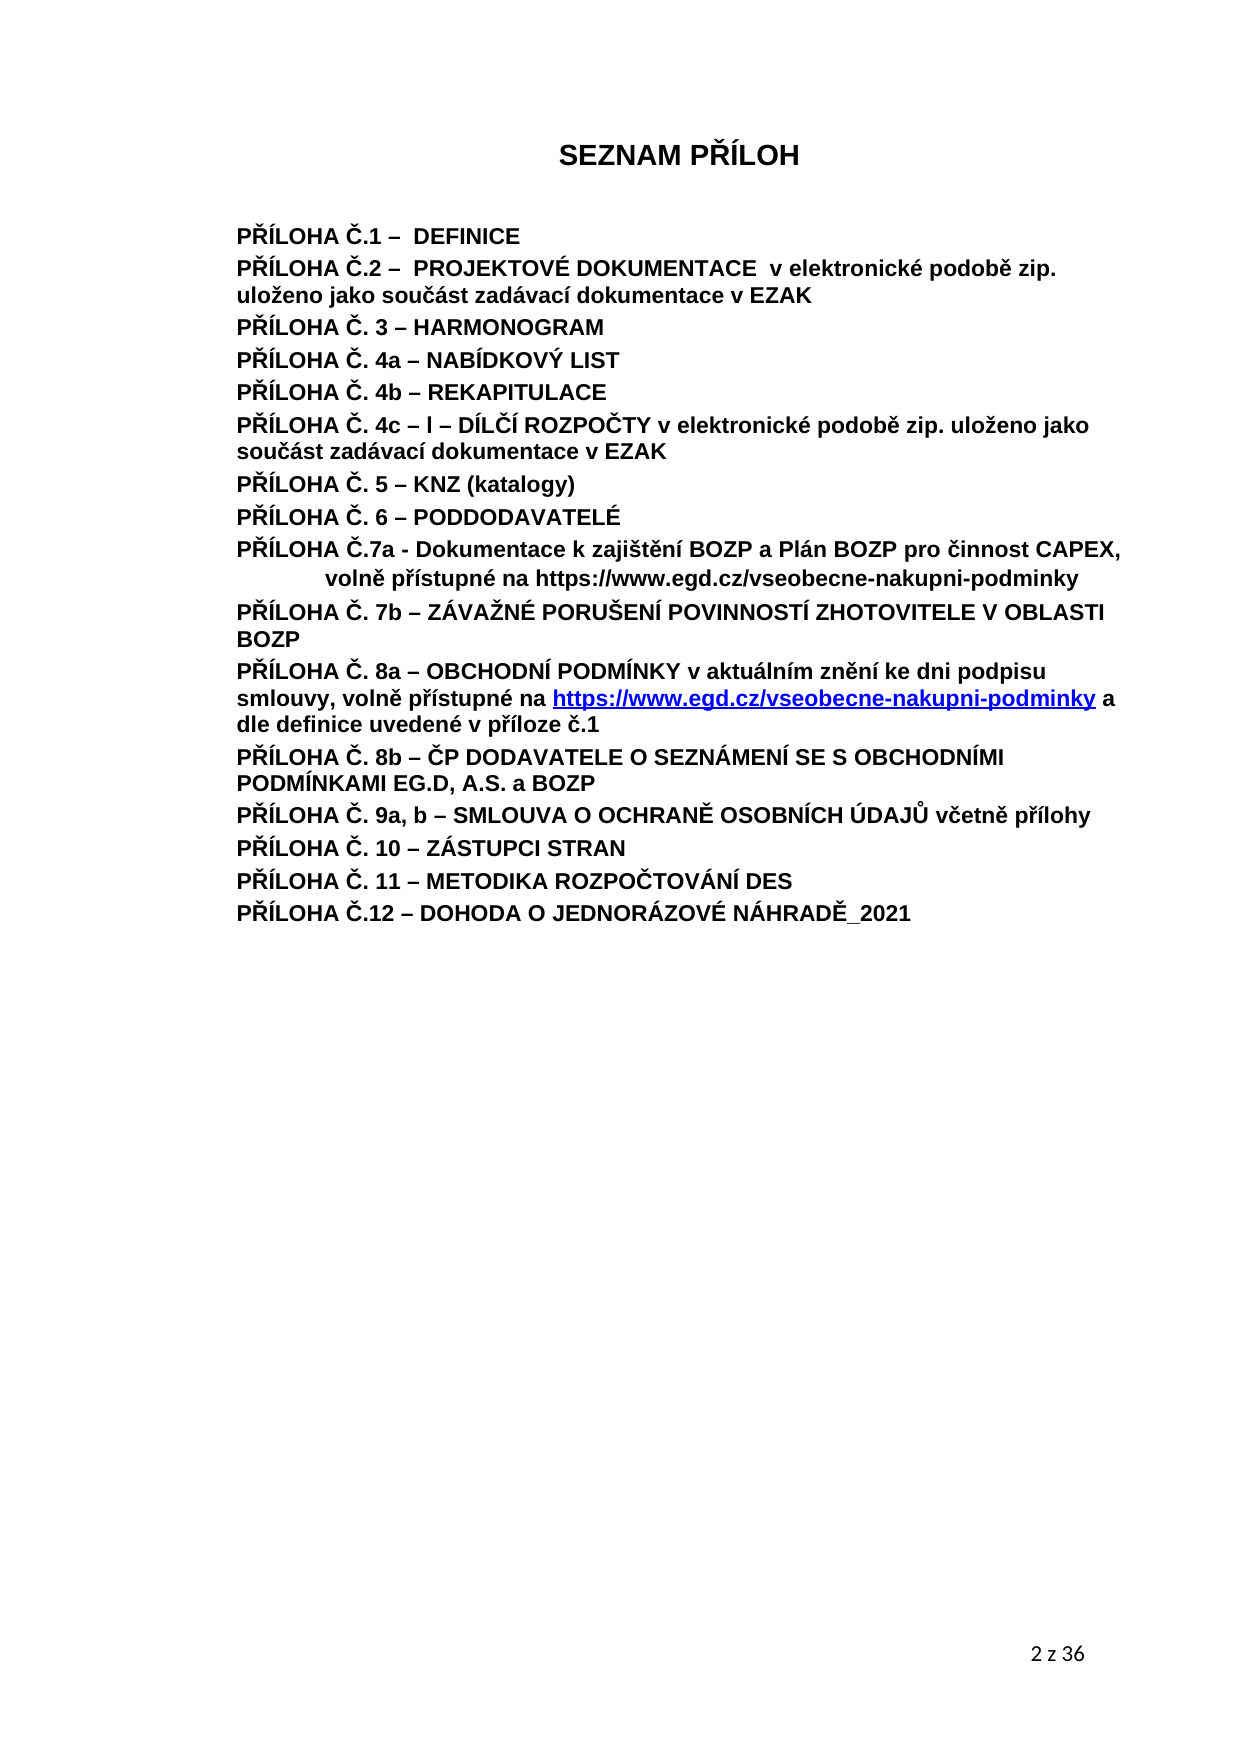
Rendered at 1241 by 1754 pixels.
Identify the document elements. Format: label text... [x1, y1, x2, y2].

text PŘÍLOHA Č. 3 – HARMONOGRAM [236, 314, 1122, 341]
text PŘÍLOHA Č.1 – DEFINICE [236, 223, 1122, 249]
text PŘÍLOHA Č. 4b – REKAPITULACE [236, 379, 1122, 406]
text PŘÍLOHA Č. 8b – ČP DODAVATELE O SEZNÁMENÍ SE S OBCHODNÍMI PODMÍNKAMI EG.D, A.S. a BOZP [236, 743, 1122, 796]
text PŘÍLOHA Č. 8a – OBCHODNÍ PODMÍNKY v aktuálním znění ke dni podpisu smlouvy, volně přístupné na https://www.egd.cz/vseobecne-nakupni-podminky a dle definice uvedené v příloze č.1 [236, 658, 1122, 737]
text PŘÍLOHA Č. 4c – l – DÍLČÍ ROZPOČTY v elektronické podobě zip. uloženo jako součást zadávací dokumentace v EZAK [236, 412, 1122, 465]
text PŘÍLOHA Č. 4a – NABÍDKOVÝ LIST [236, 347, 1122, 373]
text PŘÍLOHA Č. 6 – PODDODAVATELÉ [236, 503, 1122, 530]
text PŘÍLOHA Č. 5 – KNZ (katalogy) [236, 471, 1122, 497]
text PŘÍLOHA Č. 10 – ZÁSTUPCI STRAN [236, 835, 1122, 861]
text PŘÍLOHA Č.7a - Dokumentace k zajištění BOZP a Plán BOZP pro činnost CAPEX, volně přístupné na https://www.egd.cz/vseobecne-nakupni-podminky [236, 536, 1122, 591]
text SEZNAM PŘÍLOH [236, 138, 1122, 171]
text PŘÍLOHA Č.12 – DOHODA O JEDNORÁZOVÉ NÁHRADĚ_2021 [236, 900, 1122, 927]
text PŘÍLOHA Č. 11 – METODIKA ROZPOČTOVÁNÍ DES [236, 868, 1122, 894]
text PŘÍLOHA Č.2 – PROJEKTOVÉ DOKUMENTACE v elektronické podobě zip. uloženo jako součást zadávací dokumentace v EZAK [236, 255, 1122, 308]
text PŘÍLOHA Č. 7b – ZÁVAŽNÉ PORUŠENÍ POVINNOSTÍ ZHOTOVITELE V OBLASTI BOZP [236, 599, 1122, 652]
text PŘÍLOHA Č. 9a, b – Smlouva o ochraně osobních údajů včetně přílohy [236, 802, 1122, 829]
